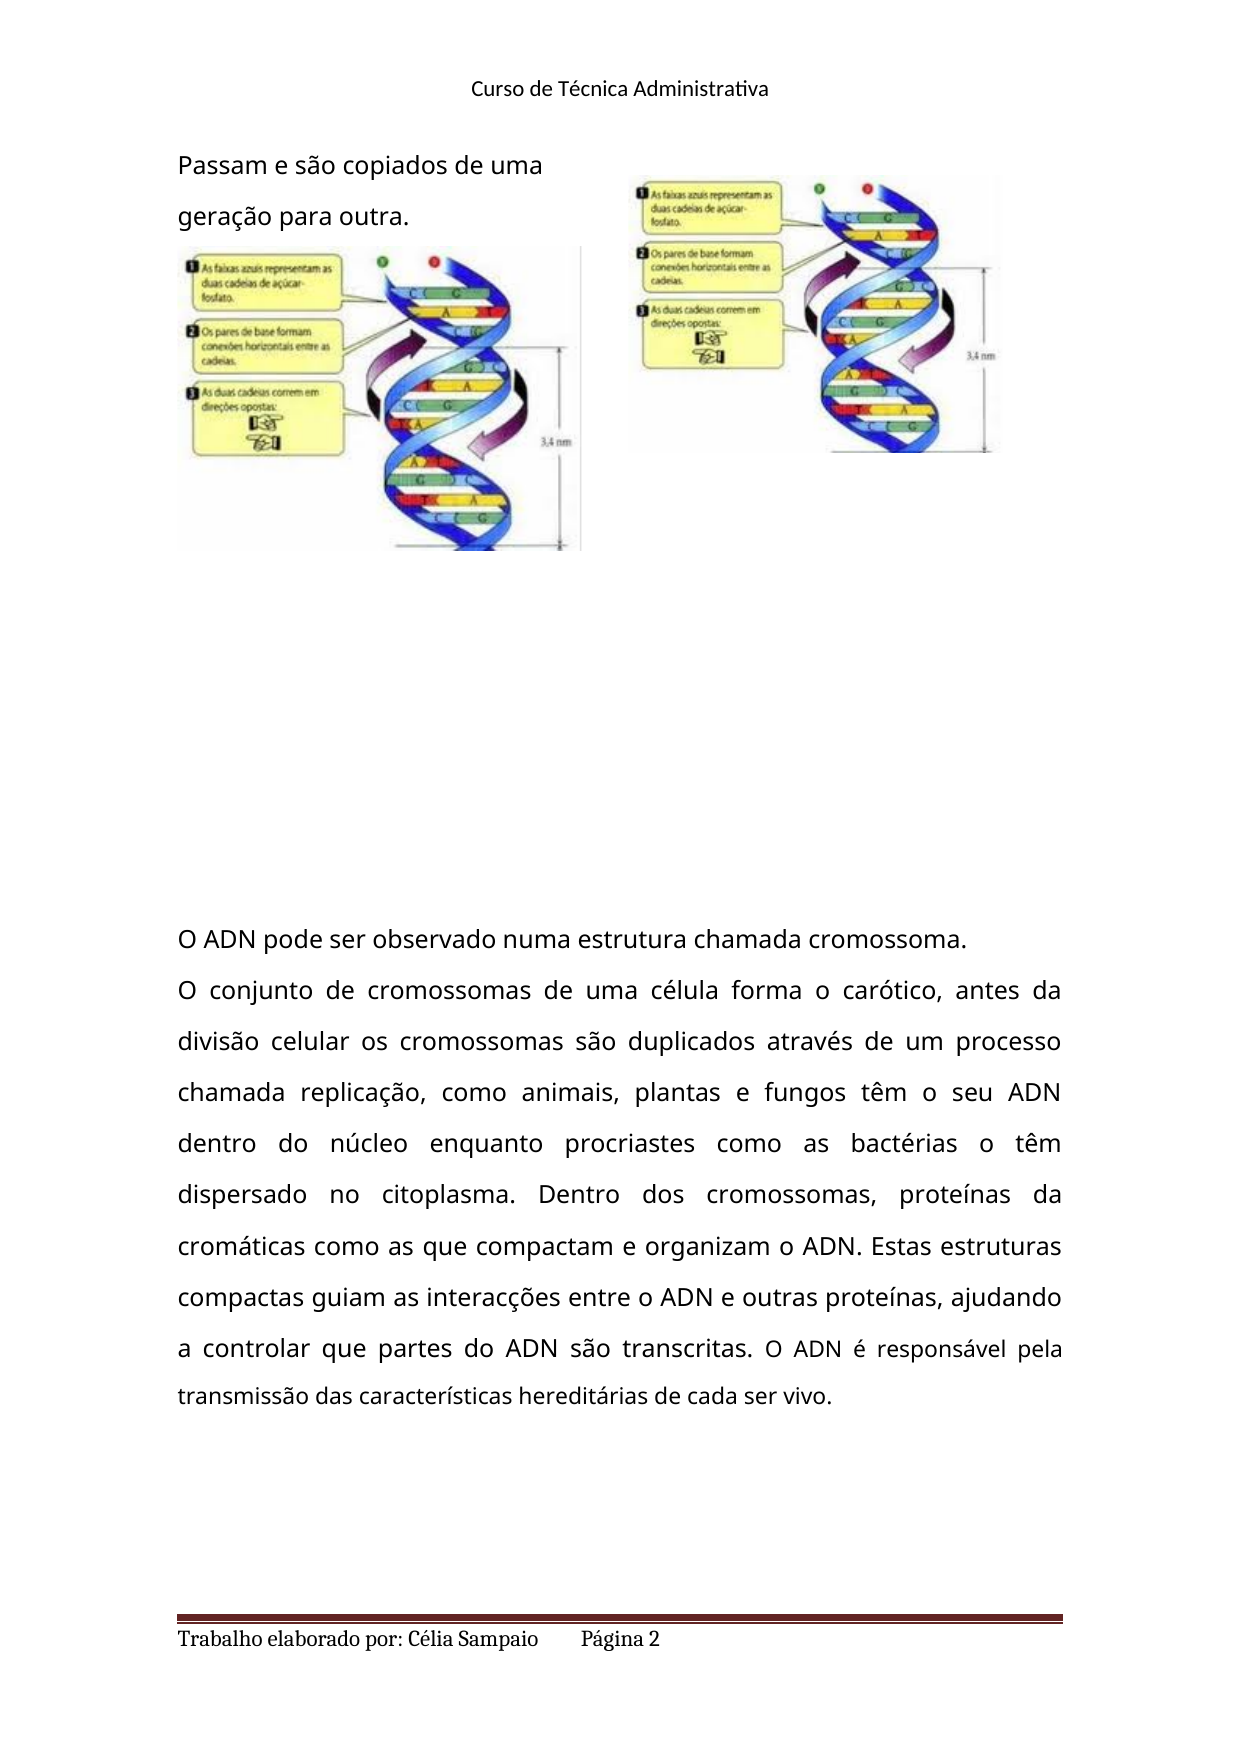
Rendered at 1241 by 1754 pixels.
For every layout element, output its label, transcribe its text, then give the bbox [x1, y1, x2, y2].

picture [628, 175, 1003, 453]
text O ADN pode ser observado numa estrutura chamada cromossoma. [177, 922, 1063, 956]
picture [177, 246, 582, 551]
text O conjunto de cromossomas de uma célula forma o carótico, antes da divisão celular os cromossomas são duplicados através de um processo chamada replicação, como animais, plantas e fungos têm o seu ADN dentro do núcleo enquanto procriastes como as bactérias o têm dispersado no citoplasma. Dentro dos cromossomas, proteínas da cromáticas como as que compactam e organizam o ADN. Estas estruturas compactas guiam as interacções entre o ADN e outras proteínas, ajudando a controlar que partes do ADN são transcritas. O ADN é responsável pela transmissão das características hereditárias de cada ser vivo. [177, 973, 1063, 1411]
